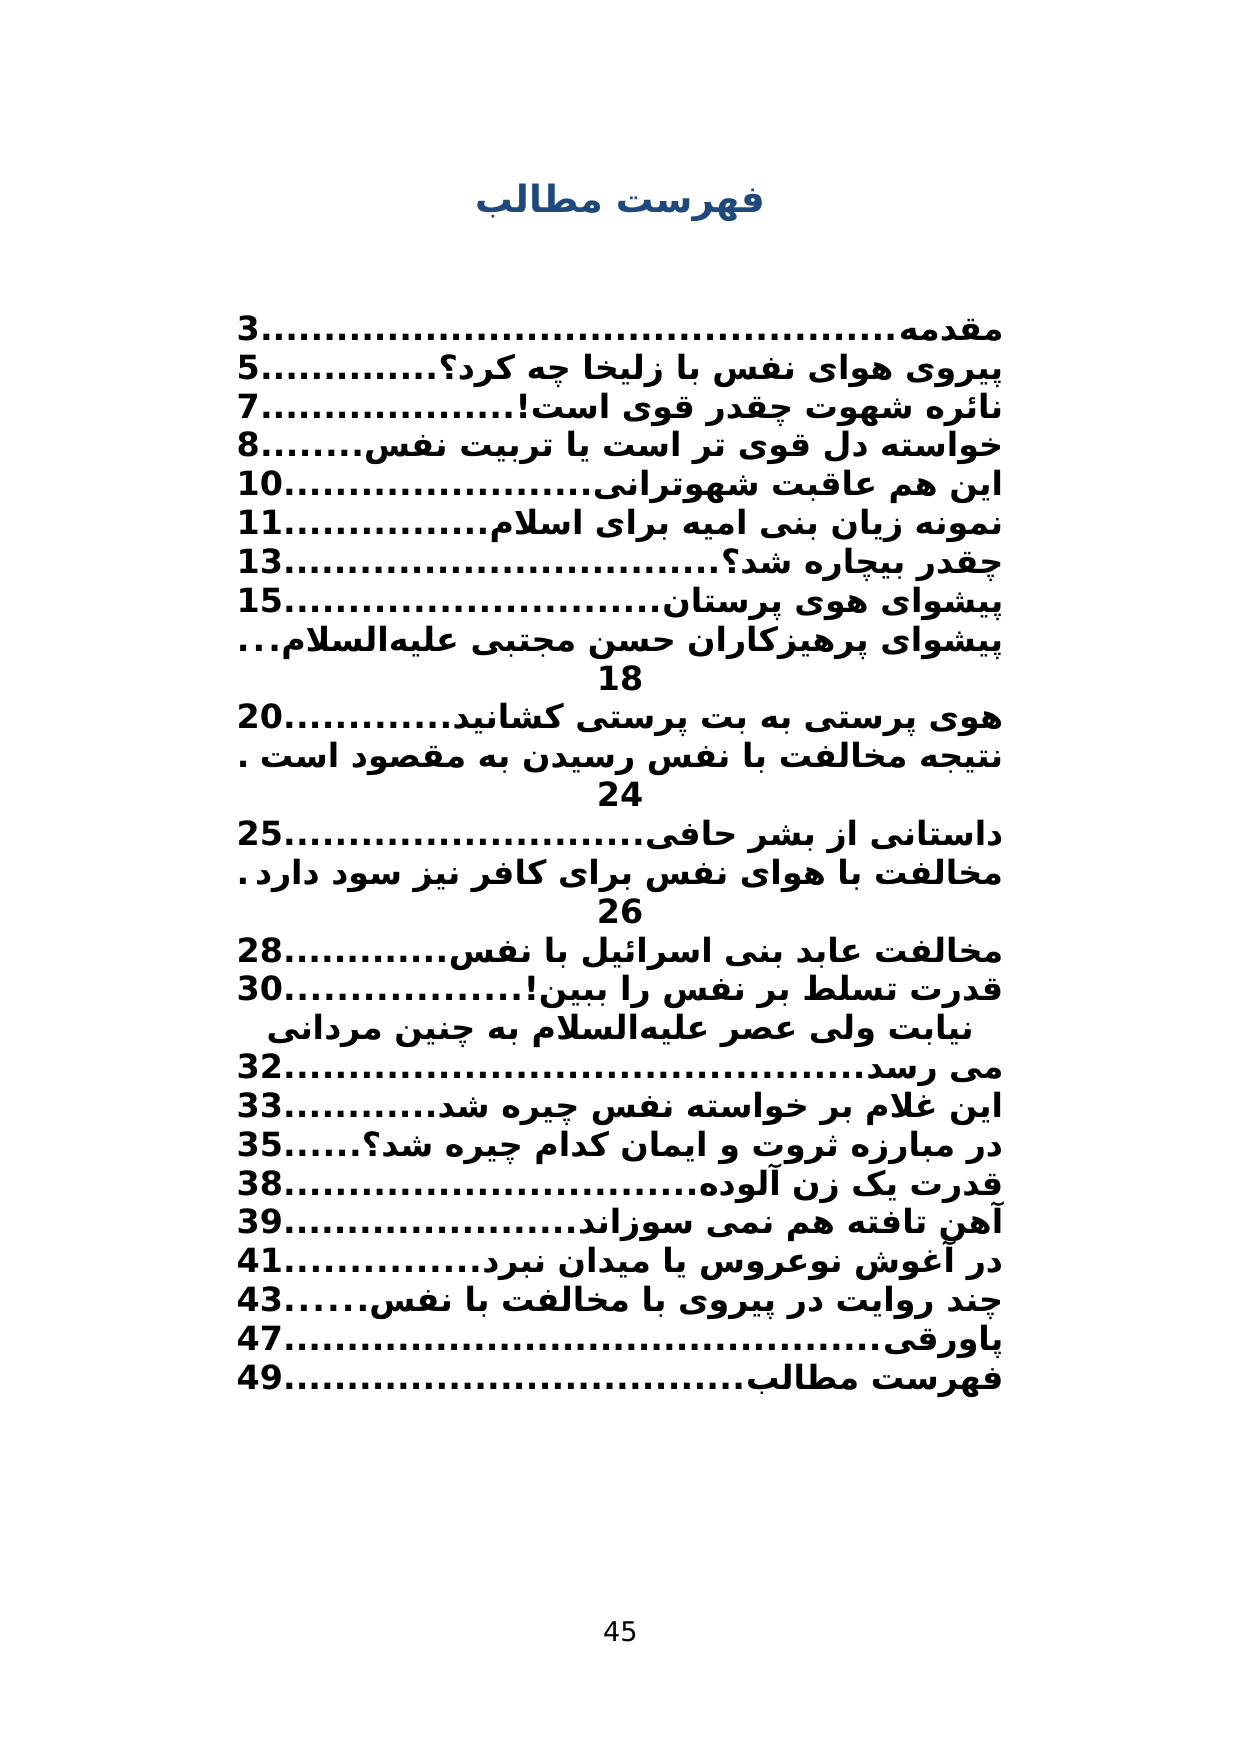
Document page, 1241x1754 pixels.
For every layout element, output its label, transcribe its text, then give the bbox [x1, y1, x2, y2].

subtitle فهرست مطالب [236, 177, 1004, 221]
